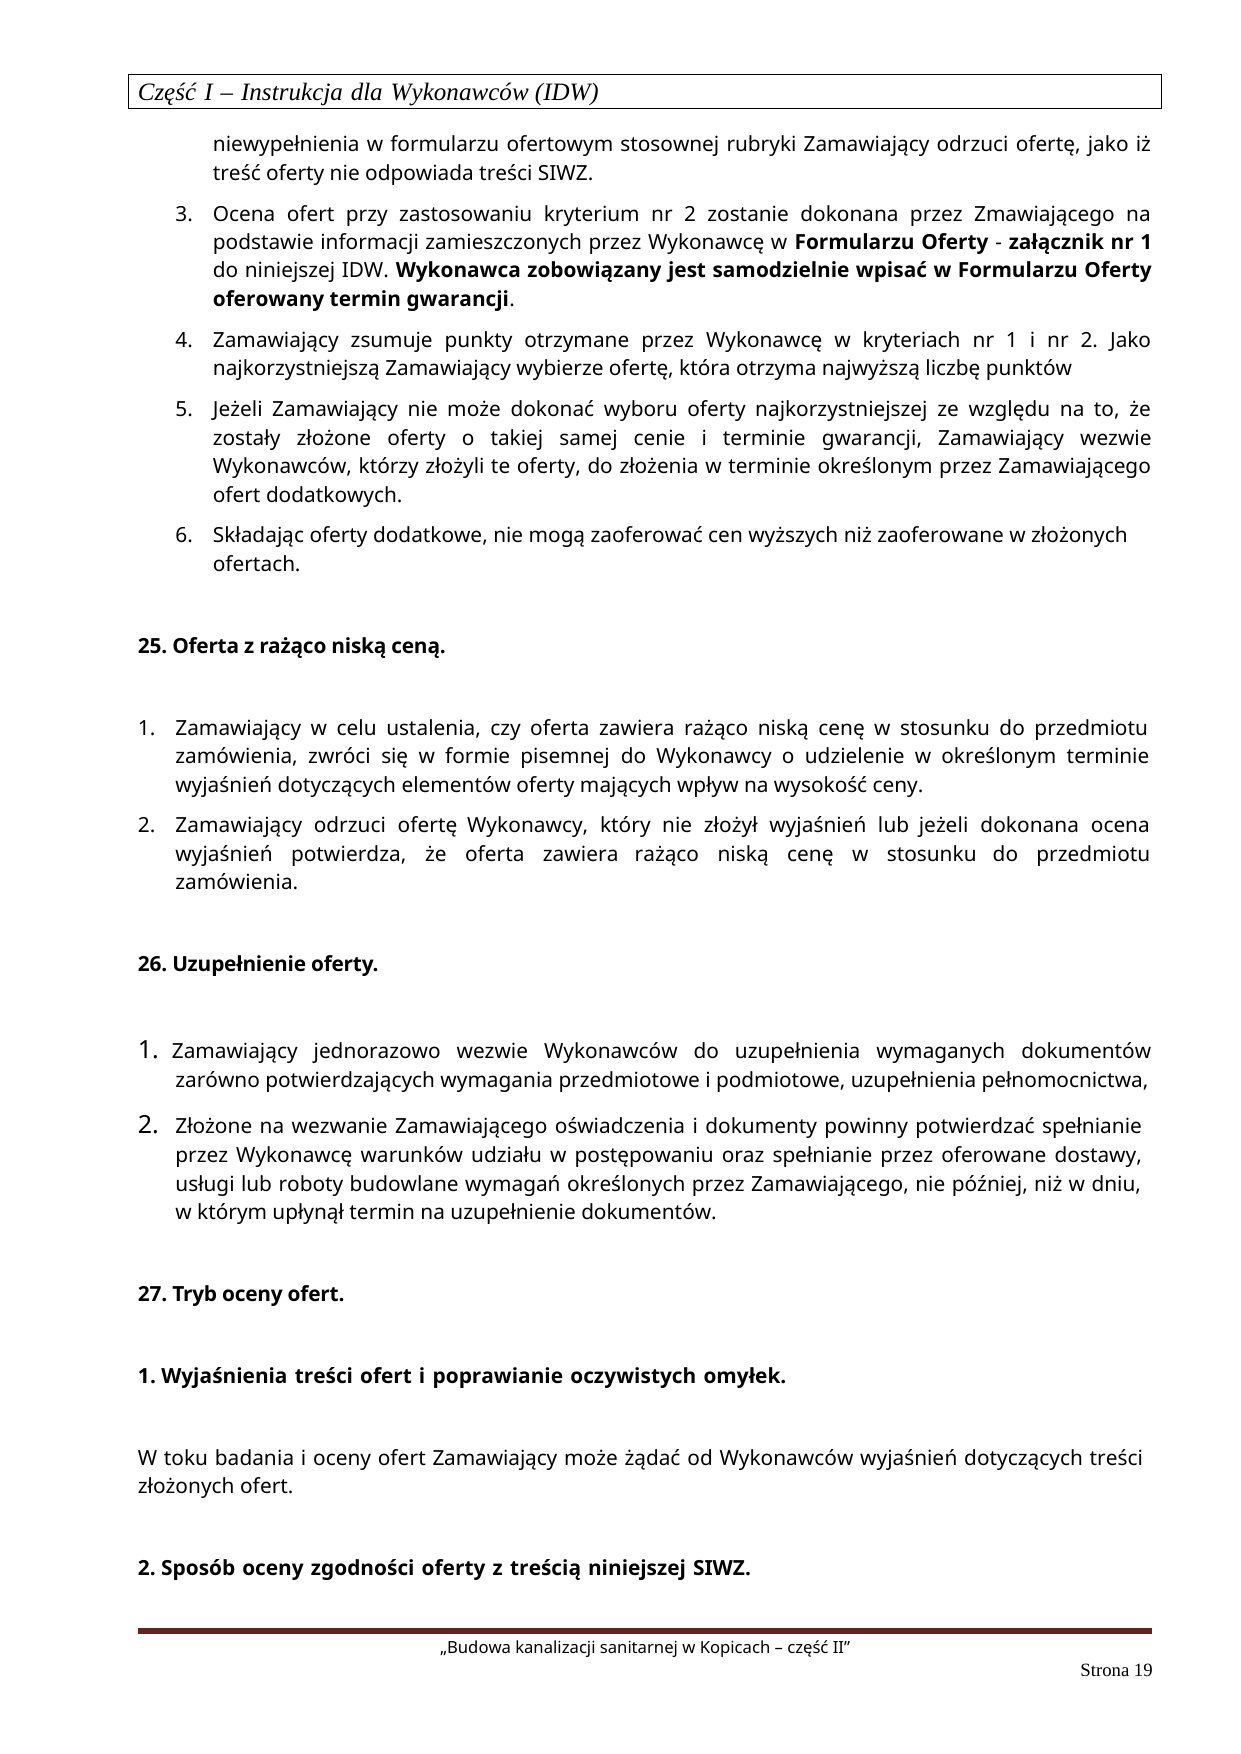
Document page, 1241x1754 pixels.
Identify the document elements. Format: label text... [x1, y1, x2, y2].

list Złożone na wezwanie Zamawiającego oświadczenia i dokumenty powinny potwierdzać spełnianie przez Wykonawcę warunków udziału w postępowaniu oraz spełnianie przez oferowane dostawy, usługi lub roboty budowlane wymagań określonych przez Zamawiającego, nie później, niż w dniu, w którym upłynął termin na uzupełnienie dokumentów. [138, 1106, 1143, 1226]
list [175, 129, 1152, 186]
text 2. Sposób oceny zgodności oferty z treścią niniejszej SIWZ. [138, 1553, 1154, 1582]
text W toku badania i oceny ofert Zamawiający może żądać od Wykonawców wyjaśnień dotyczących treści złożonych ofert. [138, 1443, 1143, 1500]
list Ocena ofert przy zastosowaniu kryterium nr 2 zostanie dokonana przez Zmawiającego na podstawie informacji zamieszczonych przez Wykonawcę w Formularzu Oferty - załącznik nr 1 do niniejszej IDW. Wykonawca zobowiązany jest samodzielnie wpisać w Formularzu Oferty oferowany termin gwarancji. [175, 199, 1152, 312]
subtitle 27. Tryb oceny ofert. [138, 1279, 1152, 1307]
subtitle 25. Oferta z rażąco niską ceną. [138, 631, 1152, 659]
text 1. Wyjaśnienia treści ofert i poprawianie oczywistych omyłek. [138, 1361, 1154, 1389]
list Zamawiający w celu ustalenia, czy oferta zawiera rażąco niską cenę w stosunku do przedmiotu zamówienia, zwróci się w formie pisemnej do Wykonawcy o udzielenie w określonym terminie wyjaśnień dotyczących elementów oferty mających wpływ na wysokość ceny. [138, 713, 1150, 798]
list Zamawiający zsumuje punkty otrzymane przez Wykonawcę w kryteriach nr 1 i nr 2. Jako najkorzystniejszą Zamawiający wybierze ofertę, która otrzyma najwyższą liczbę punktów [175, 325, 1152, 382]
list Składając oferty dodatkowe, nie mogą zaoferować cen wyższych niż zaoferowane w złożonych ofertach. [175, 521, 1152, 577]
list Jeżeli Zamawiający nie może dokonać wyboru oferty najkorzystniejszej ze względu na to, że zostały złożone oferty o takiej samej cenie i terminie gwarancji, Zamawiający wezwie Wykonawców, którzy złożyli te oferty, do złożenia w terminie określonym przez Zamawiającego ofert dodatkowych. [175, 394, 1152, 508]
list Zamawiający jednorazowo wezwie Wykonawców do uzupełnienia wymaganych dokumentów zarówno potwierdzających wymagania przedmiotowe i podmiotowe, uzupełnienia pełnomocnictwa, [138, 1031, 1152, 1094]
subtitle 26. Uzupełnienie oferty. [138, 949, 1152, 978]
list Zamawiający odrzuci ofertę Wykonawcy, który nie złożył wyjaśnień lub jeżeli dokonana ocena wyjaśnień potwierdza, że oferta zawiera rażąco niską cenę w stosunku do przedmiotu zamówienia. [138, 811, 1150, 896]
